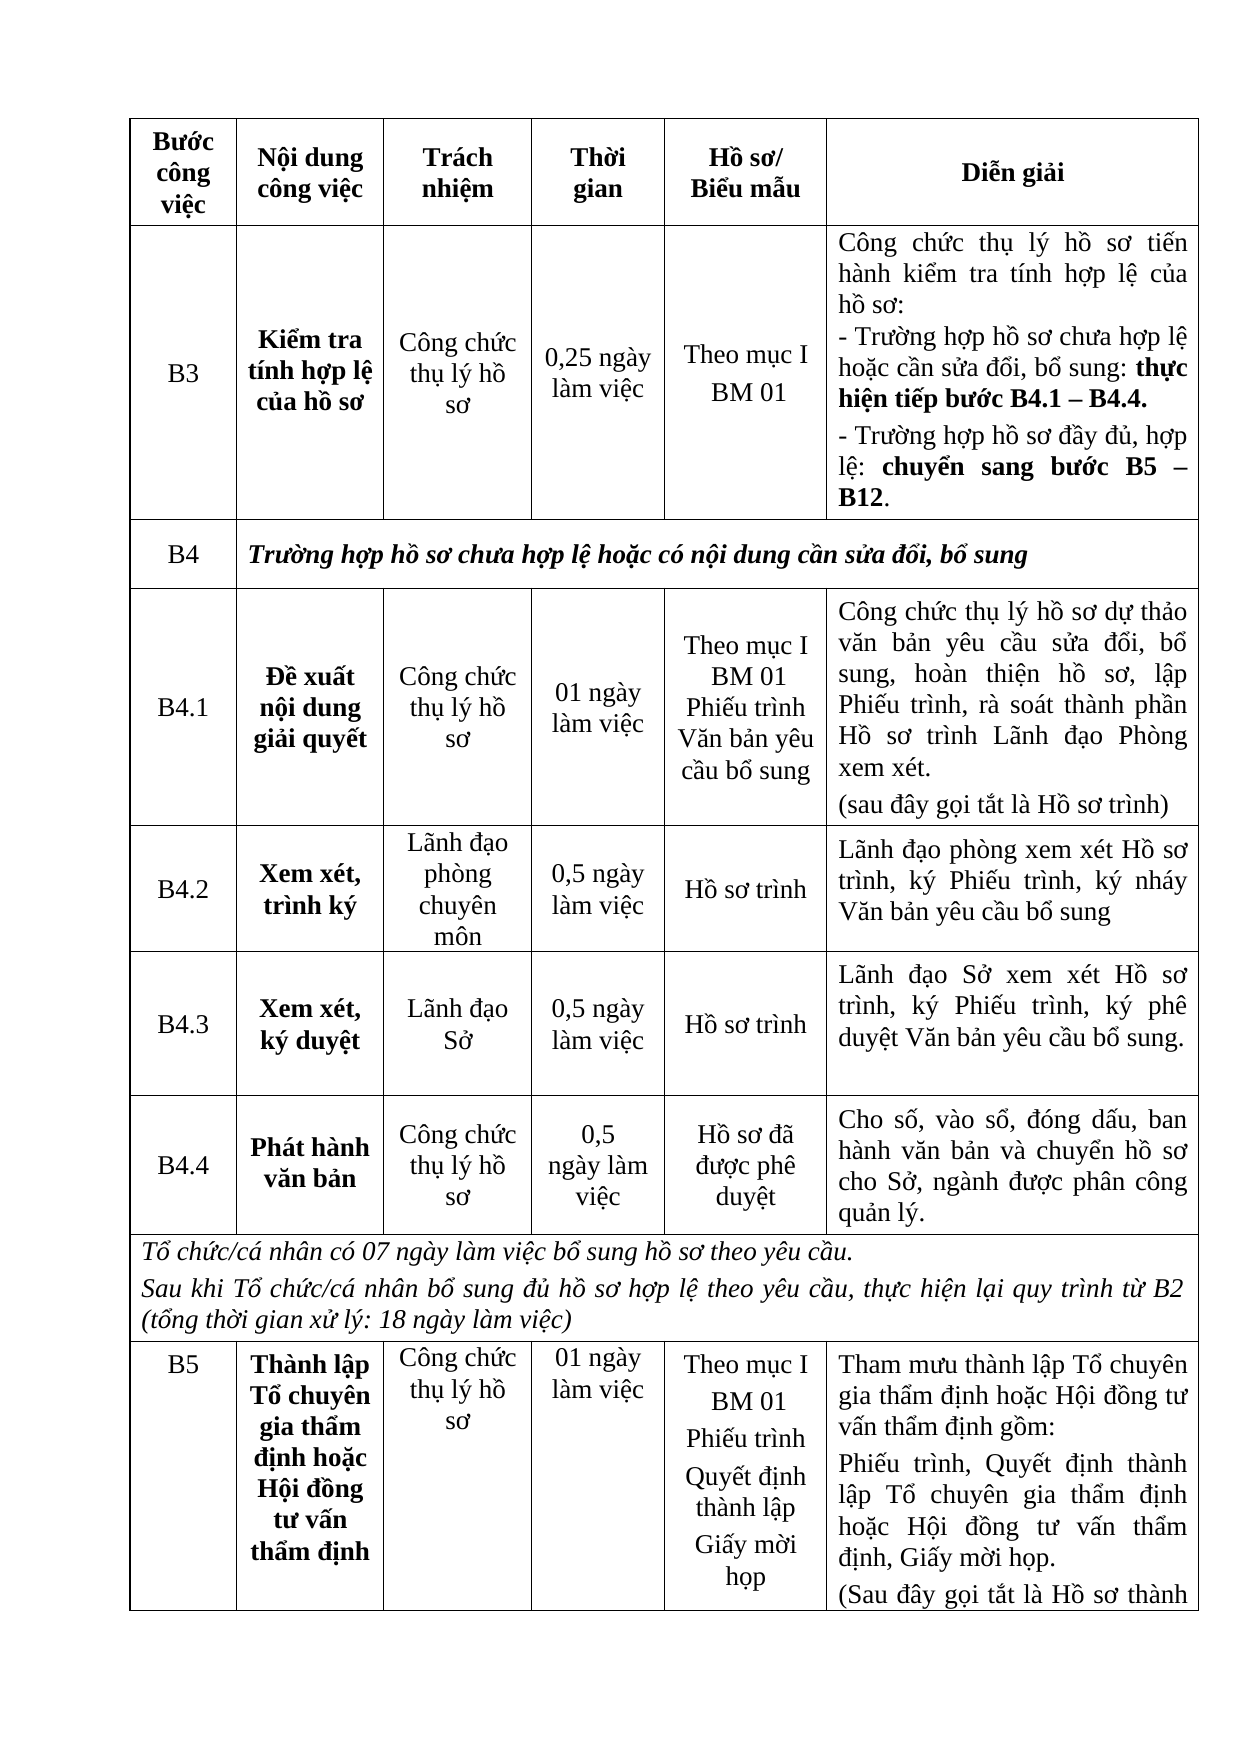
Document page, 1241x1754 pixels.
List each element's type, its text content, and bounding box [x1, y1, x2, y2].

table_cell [827, 1342, 1198, 1609]
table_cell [237, 1342, 383, 1609]
table_cell Trường hợp hồ sơ chưa hợp lệ hoặc có nội dung cần sửa đổi, bổ sung [237, 520, 1198, 588]
table_cell Lãnh đạo Sở xem xét Hồ sơ trình, ký Phiếu trình, ký phê duyệt Văn bản yêu cầu bổ sung. [827, 952, 1198, 1095]
table_cell Xem xét, ký duyệt [237, 952, 383, 1095]
table_cell 01 ngày làm việc [532, 1342, 664, 1609]
table_cell 0,5 ngày làm việc [532, 1096, 664, 1233]
table_cell Tổ chức/cá nhân có 07 ngày làm việc bổ sung hồ sơ theo yêu cầu. Sau khi Tổ chức/cá nhân bổ sung đủ hồ sơ hợp lệ theo yêu cầu, thực hiện lại quy trình từ B2 (tổng thời gian xử lý: 18 ngày làm việc) [131, 1235, 1198, 1341]
table_cell B5 [131, 1342, 236, 1609]
table_cell Công chức thụ lý hồ sơ tiến hành kiểm tra tính hợp lệ của hồ sơ: - Trường hợp hồ sơ chưa hợp lệ hoặc cần sửa đổi, bổ sung: thực hiện tiếp bước B4.1 – B4.4. - Trường hợp hồ sơ đầy đủ, hợp lệ: chuyển sang bước B5 – B12. [827, 226, 1198, 519]
table_cell 0,5 ngày làm việc [532, 952, 664, 1095]
table_cell Lãnh đạo phòng xem xét Hồ sơ trình, ký Phiếu trình, ký nháy Văn bản yêu cầu bổ sung [827, 826, 1198, 951]
table_cell Lãnh đạo phòng chuyên môn [384, 826, 531, 951]
table_cell Công chức thụ lý hồ sơ [384, 589, 531, 825]
table_cell B3 [131, 226, 236, 519]
table_cell Đề xuất nội dung giải quyết [237, 589, 383, 825]
table_header Trách nhiệm [384, 119, 531, 225]
table_cell B4.4 [131, 1096, 236, 1233]
table_cell Công chức thụ lý hồ sơ [384, 1096, 531, 1233]
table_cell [665, 1342, 826, 1609]
table_cell 0,25 ngày làm việc [532, 226, 664, 519]
table_cell Phát hành văn bản [237, 1096, 383, 1233]
table_cell Theo mục I BM 01 [665, 226, 826, 519]
table_cell Kiểm tra tính hợp lệ của hồ sơ [237, 226, 383, 519]
table_cell 0,5 ngày làm việc [532, 826, 664, 951]
table_cell Công chức thụ lý hồ sơ [384, 1342, 531, 1609]
table_cell Hồ sơ trình [665, 826, 826, 951]
table_cell Theo mục I BM 01 Phiếu trình Văn bản yêu cầu bổ sung [665, 589, 826, 825]
table_cell B4 [131, 520, 236, 588]
table_header Bước công việc [131, 119, 236, 225]
table_header Diễn giải [827, 119, 1198, 225]
table_cell 01 ngày làm việc [532, 589, 664, 825]
table_cell Công chức thụ lý hồ sơ [384, 226, 531, 519]
table_header Hồ sơ/ Biểu mẫu [665, 119, 826, 225]
table_header Thời gian [532, 119, 664, 225]
table_cell Công chức thụ lý hồ sơ dự thảo văn bản yêu cầu sửa đổi, bổ sung, hoàn thiện hồ sơ, lập Phiếu trình, rà soát thành phần Hồ sơ trình Lãnh đạo Phòng xem xét. (sau đây gọi tắt là Hồ sơ trình) [827, 589, 1198, 825]
table_cell B4.1 [131, 589, 236, 825]
table_cell Cho số, vào sổ, đóng dấu, ban hành văn bản và chuyển hồ sơ cho Sở, ngành được phân công quản lý. [827, 1096, 1198, 1233]
table_cell Lãnh đạo Sở [384, 952, 531, 1095]
table_cell Hồ sơ đã được phê duyệt [665, 1096, 826, 1233]
table_header Nội dung công việc [237, 119, 383, 225]
table_cell B4.3 [131, 952, 236, 1095]
table_cell Hồ sơ trình [665, 952, 826, 1095]
table_cell B4.2 [131, 826, 236, 951]
table_cell Xem xét, trình ký [237, 826, 383, 951]
